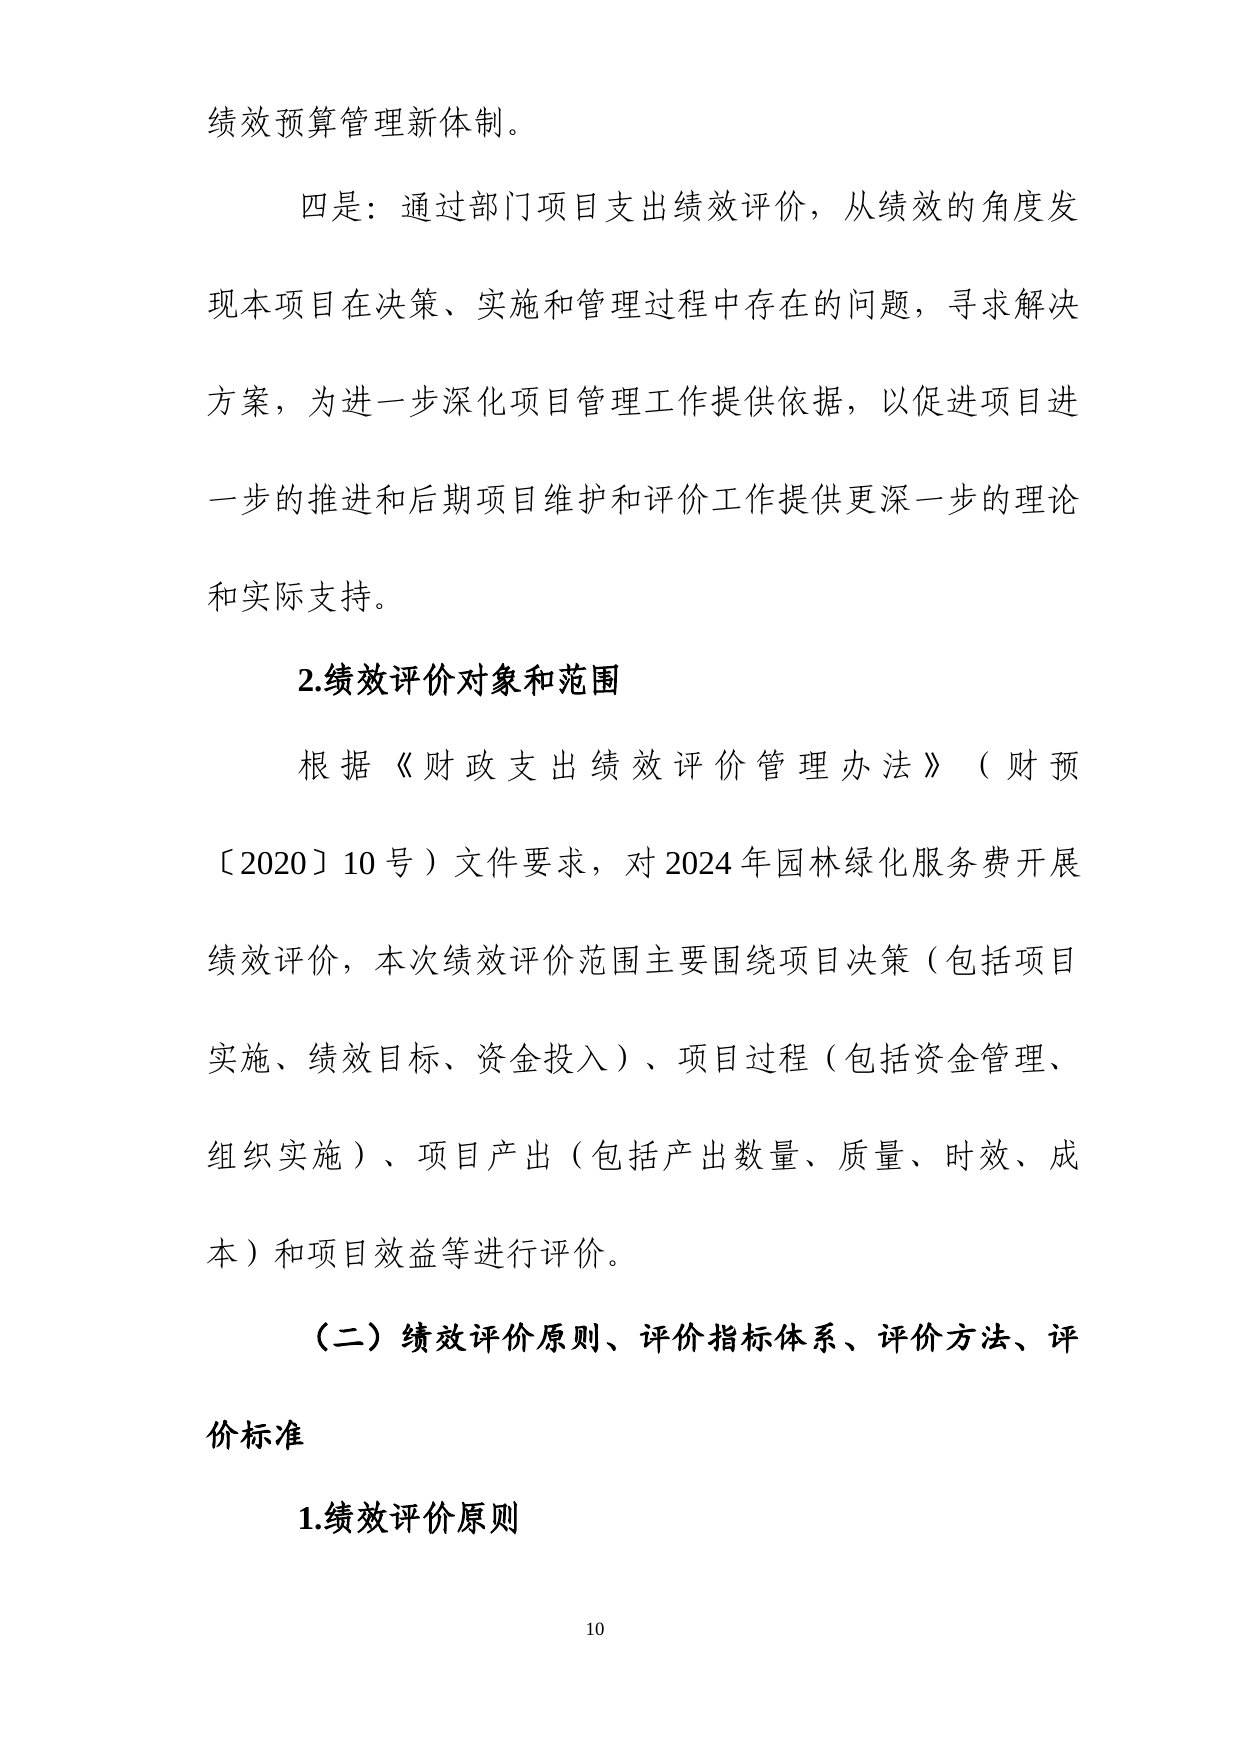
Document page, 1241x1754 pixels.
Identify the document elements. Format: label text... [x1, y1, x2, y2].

text 根据《财政支出绩效评价管理办法》（财预〔2020〕10号）文件要求，对2024年园林绿化服务费开展绩效评价，本次绩效评价范围主要围绕项目决策（包括项目实施、绩效目标、资金投入）、项目过程（包括资金管理、组织实施）、项目产出（包括产出数量、质量、时效、成本）和项目效益等进行评价。 [206, 731, 1082, 1283]
text 四是：通过部门项目支出绩效评价，从绩效的角度发现本项目在决策、实施和管理过程中存在的问题，寻求解决方案，为进一步深化项目管理工作提供依据，以促进项目进一步的推进和后期项目维护和评价工作提供更深一步的理论和实际支持。 [206, 172, 1082, 627]
text 2.绩效评价对象和范围 [206, 646, 1082, 711]
subtitle （二）绩效评价原则、评价指标体系、评价方法、评价标准 [206, 1302, 1082, 1465]
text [206, 88, 1082, 153]
text 1.绩效评价原则 [206, 1484, 1082, 1549]
